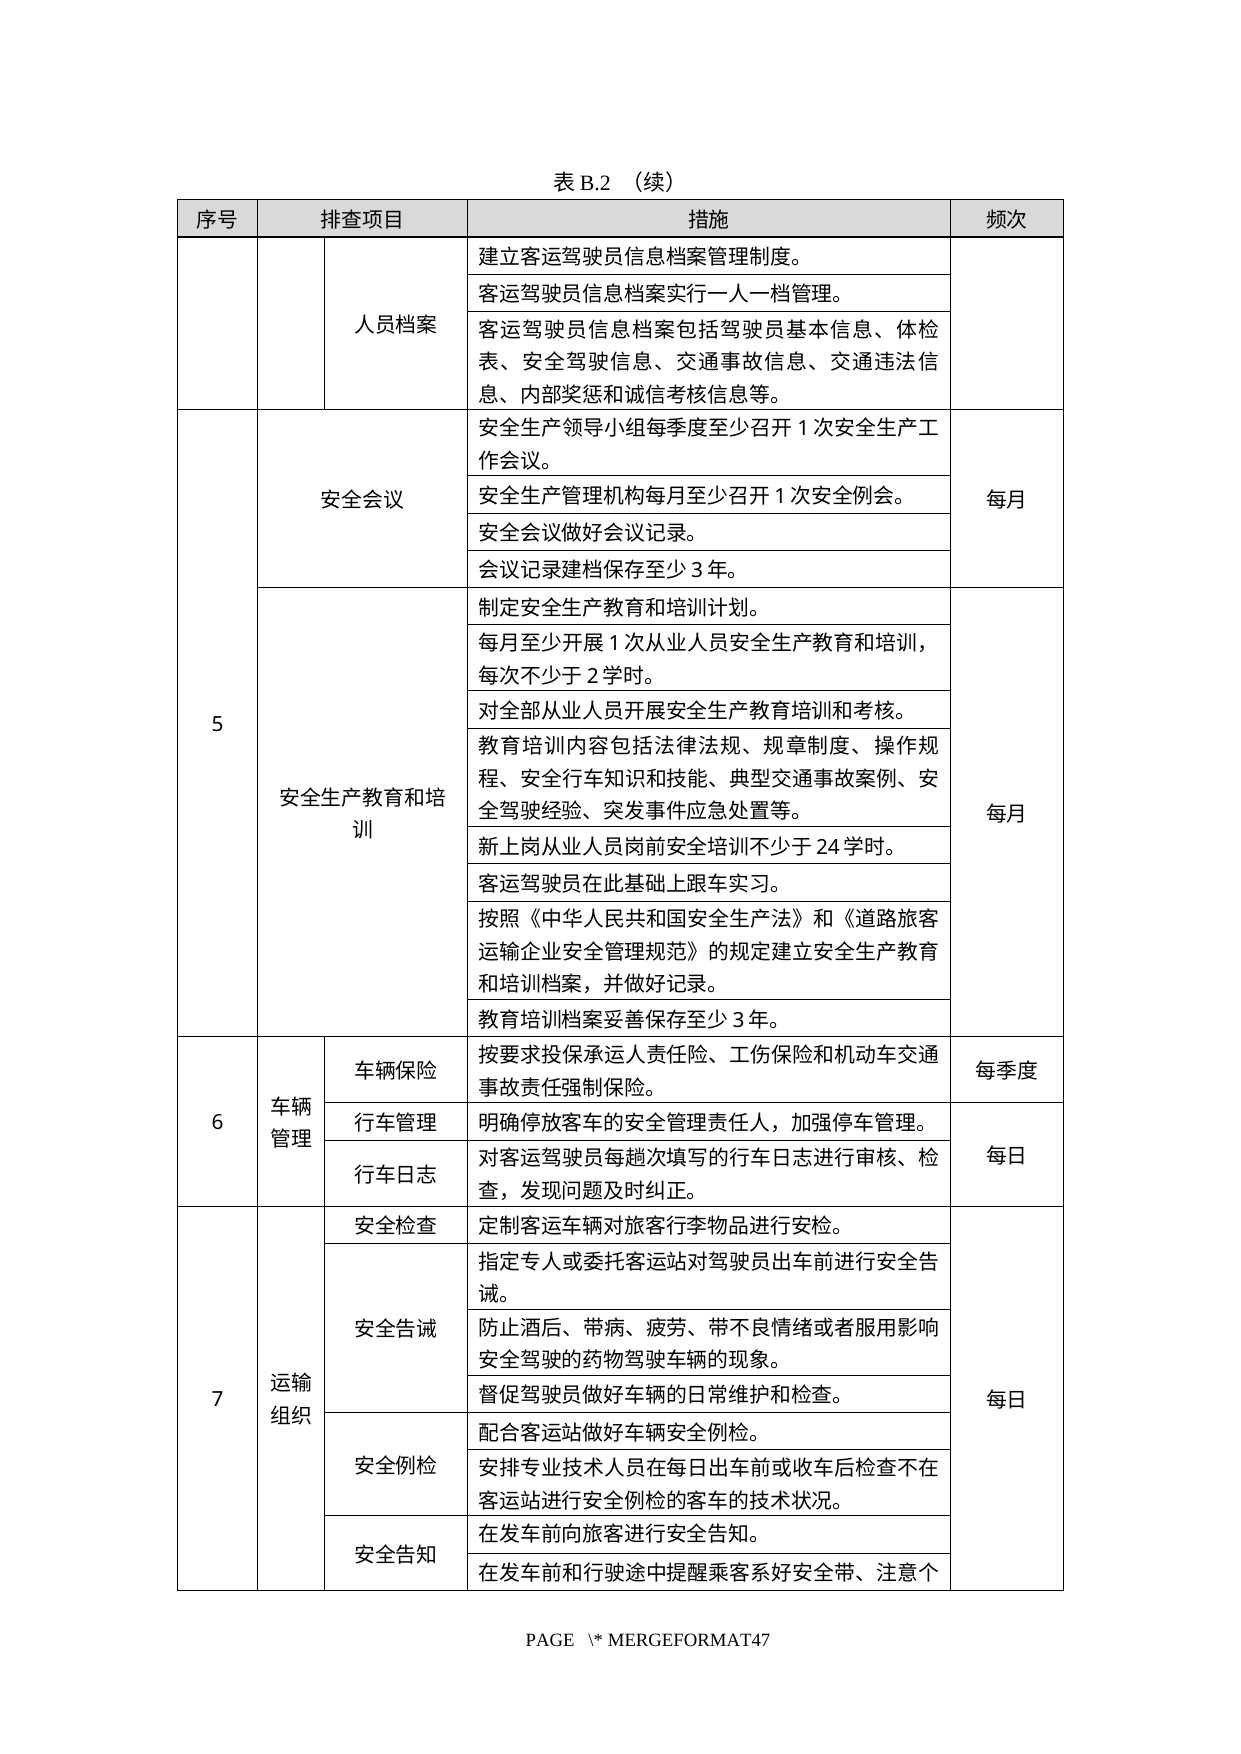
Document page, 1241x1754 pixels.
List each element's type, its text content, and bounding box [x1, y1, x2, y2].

table_cell 新上岗从业人员岗前安全培训不少于24学时。 [468, 827, 950, 863]
table_cell 措施 [468, 200, 950, 236]
table_cell 教育培训内容包括法律法规、规章制度、操作规程、安全行车知识和技能、典型交通事故案例、安全驾驶经验、突发事件应急处置等。 [468, 729, 950, 826]
table_cell 每季度 [951, 1037, 1063, 1102]
table_cell 运输组织 [258, 1207, 324, 1589]
table_cell 定制客运车辆对旅客行李物品进行安检。 [468, 1207, 950, 1243]
table_cell 对全部从业人员开展安全生产教育培训和考核。 [468, 691, 950, 728]
table_cell 按照《中华人民共和国安全生产法》和《道路旅客运输企业安全管理规范》的规定建立安全生产教育和培训档案，并做好记录。 [468, 902, 950, 999]
table_cell 频次 [951, 200, 1063, 236]
table_cell 对客运驾驶员每趟次填写的行车日志进行审核、检查，发现问题及时纠正。 [468, 1141, 950, 1206]
table_cell 每月 [951, 410, 1063, 587]
table_cell 制定安全生产教育和培训计划。 [468, 588, 950, 624]
table_cell 每月至少开展1次从业人员安全生产教育和培训，每次不少于2学时。 [468, 625, 950, 690]
table_cell 5 [178, 410, 257, 1036]
table_cell 安排专业技术人员在每日出车前或收车后检查不在客运站进行安全例检的客车的技术状况。 [468, 1450, 950, 1515]
table_cell 安全会议做好会议记录。 [468, 514, 950, 550]
table_cell 指定专人或委托客运站对驾驶员出车前进行安全告诫。 [468, 1244, 950, 1309]
table_cell 安全生产领导小组每季度至少召开1次安全生产工作会议。 [468, 410, 950, 475]
table_cell 在发车前向旅客进行安全告知。 [468, 1516, 950, 1552]
table_cell 督促驾驶员做好车辆的日常维护和检查。 [468, 1376, 950, 1412]
table_cell 安全会议 [258, 410, 467, 587]
table_cell 车辆保险 [325, 1037, 467, 1102]
table_cell 排查项目 [258, 200, 467, 236]
table_cell 在发车前和行驶途中提醒乘客系好安全带、注意个人人身和财产安全等。 [468, 1554, 950, 1589]
table_cell 每月 [951, 588, 1063, 1036]
table_cell 车辆管理 [258, 1037, 324, 1206]
table_cell 客运驾驶员信息档案实行一人一档管理。 [468, 275, 950, 311]
table_cell 按要求投保承运人责任险、工伤保险和机动车交通事故责任强制保险。 [468, 1037, 950, 1102]
table_cell 安全告知 [325, 1516, 467, 1589]
table_cell 防止酒后、带病、疲劳、带不良情绪或者服用影响安全驾驶的药物驾驶车辆的现象。 [468, 1310, 950, 1375]
table_cell 每日 [951, 1103, 1063, 1206]
table_cell 明确停放客车的安全管理责任人，加强停车管理。 [468, 1103, 950, 1139]
table_cell 安全告诫 [325, 1244, 467, 1412]
table_cell 7 [178, 1207, 257, 1589]
table_cell 安全生产教育和培训 [258, 588, 467, 1036]
table_cell 安全生产管理机构每月至少召开1次安全例会。 [468, 476, 950, 512]
table_cell 安全检查 [325, 1207, 467, 1243]
table_header 表B.2 （续） [177, 162, 1063, 199]
table_cell 行车管理 [325, 1103, 467, 1139]
table_cell 安全例检 [325, 1413, 467, 1515]
table_cell 会议记录建档保存至少3年。 [468, 551, 950, 587]
table_cell 序号 [178, 200, 257, 236]
table_cell 6 [178, 1037, 257, 1206]
table_cell 客运驾驶员在此基础上跟车实习。 [468, 864, 950, 901]
table_cell 教育培训档案妥善保存至少3年。 [468, 1000, 950, 1036]
table_cell 客运驾驶员信息档案包括驾驶员基本信息、体检表、安全驾驶信息、交通事故信息、交通违法信息、内部奖惩和诚信考核信息等。 [468, 312, 950, 409]
table_cell 人员档案 [325, 238, 467, 409]
table_cell 建立客运驾驶员信息档案管理制度。 [468, 238, 950, 273]
table_cell 行车日志 [325, 1141, 467, 1206]
table_cell 每日 [951, 1207, 1063, 1589]
table_cell 配合客运站做好车辆安全例检。 [468, 1413, 950, 1449]
